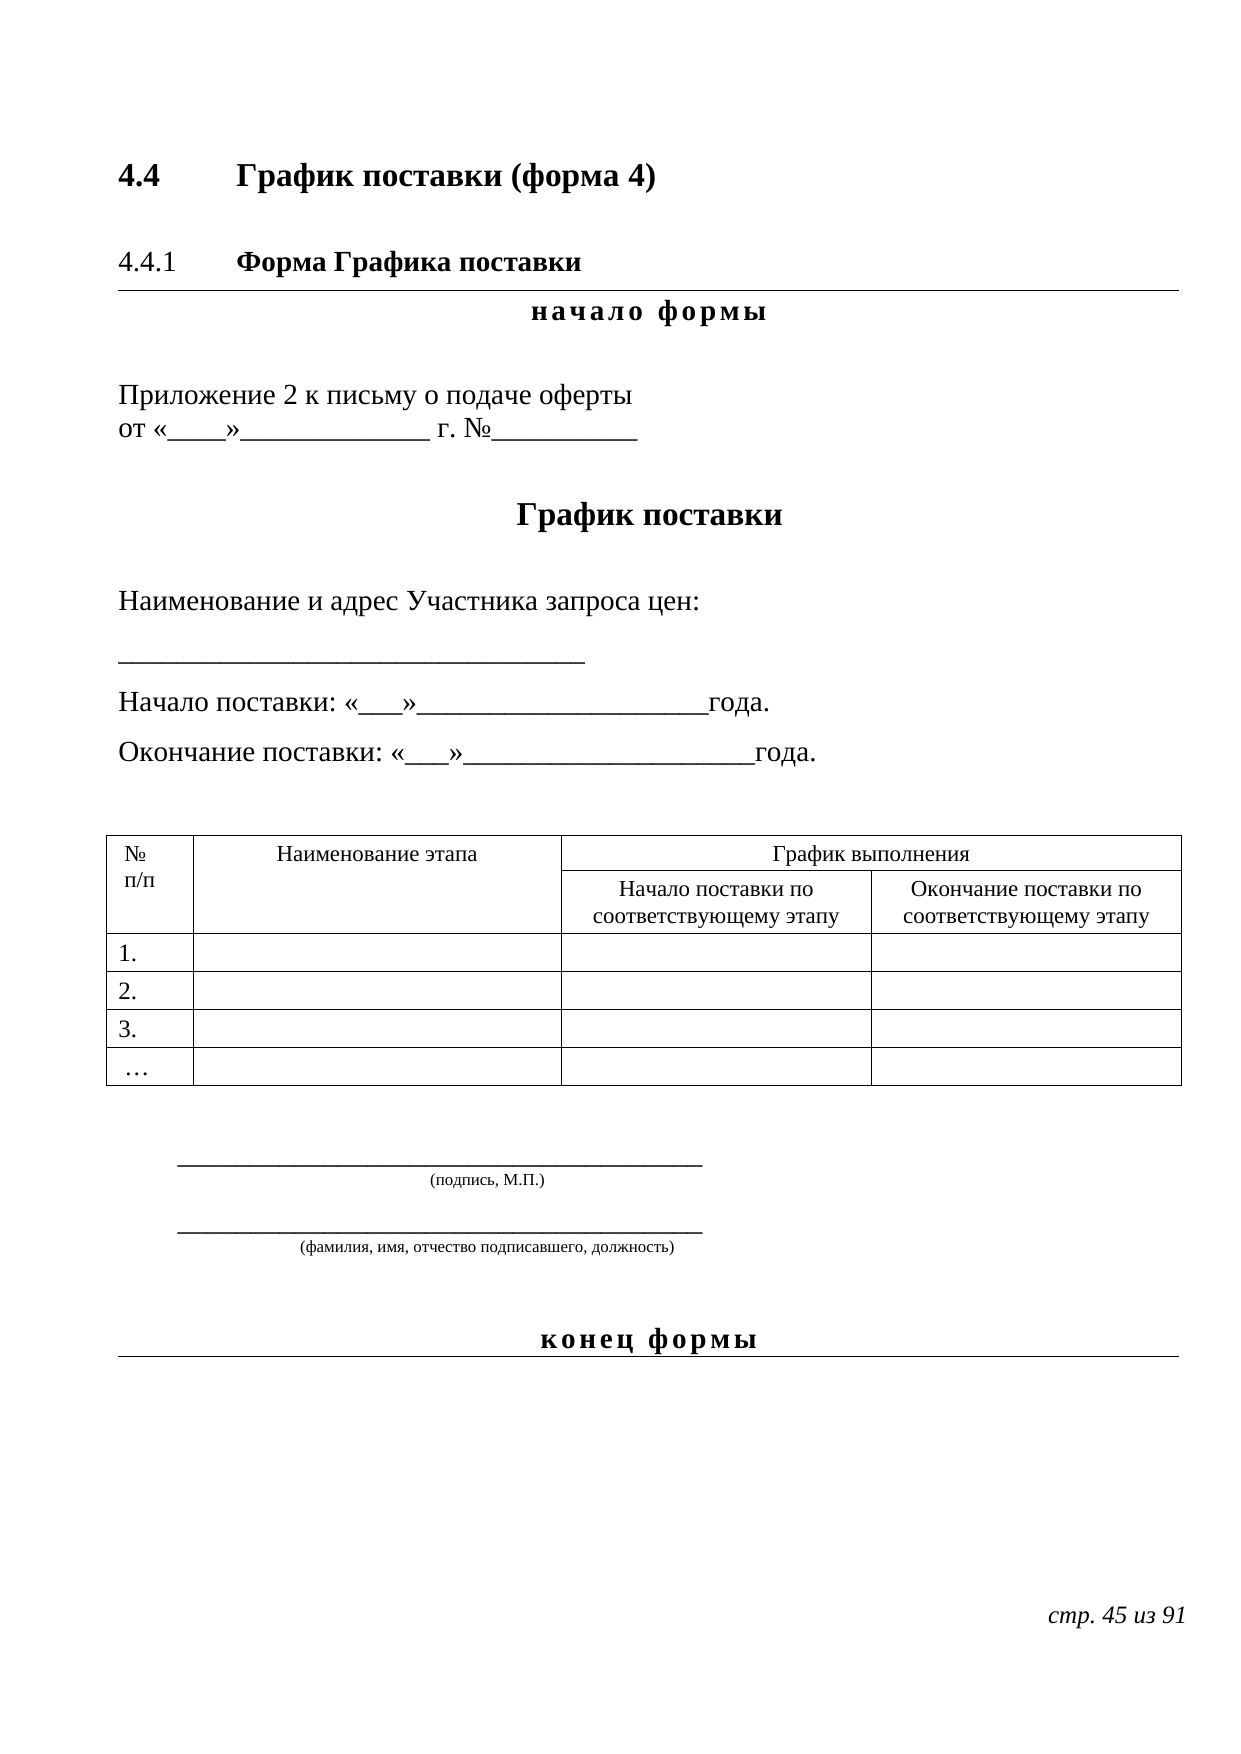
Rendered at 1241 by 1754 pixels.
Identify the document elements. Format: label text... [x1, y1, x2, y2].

table_cell [562, 934, 871, 971]
table_cell [194, 972, 561, 1009]
table_cell [562, 1048, 871, 1085]
text ________________________________ [118, 633, 1181, 667]
table_header № п/п [107, 836, 193, 932]
table_cell Начало поставки по соответствующему этапу [562, 871, 871, 932]
table_cell Окончание поставки по соответствующему этапу [872, 871, 1181, 932]
table_cell [872, 972, 1181, 1009]
table_cell … [107, 1048, 193, 1085]
text Начало поставки: «___»____________________года. [118, 684, 1181, 717]
text Приложение 2 к письму о подаче оферты от «____»_____________ г. №__________ [118, 377, 1181, 444]
text График поставки [118, 494, 1181, 533]
table_cell [562, 1010, 871, 1047]
table_cell [194, 1048, 561, 1085]
table_cell [194, 1010, 561, 1047]
table_cell [107, 972, 193, 1009]
text (подпись, М.П.) [118, 1170, 797, 1203]
table_cell [872, 1010, 1181, 1047]
text начало формы [118, 291, 1179, 327]
table_cell [872, 1048, 1181, 1085]
text (фамилия, имя, отчество подписавшего, должность) [118, 1237, 797, 1270]
table_cell [107, 1010, 193, 1047]
text Наименование и адрес Участника запроса цен: [118, 583, 1181, 617]
text ____________________________________ [118, 1203, 1181, 1237]
text конец формы [118, 1321, 1179, 1356]
table_header Наименование этапа [194, 836, 561, 932]
text Форма Графика поставки [118, 244, 1181, 277]
table_cell [872, 934, 1181, 971]
table_cell [562, 972, 871, 1009]
table_header График выполнения [562, 836, 1181, 870]
text ____________________________________ [118, 1136, 1181, 1170]
text Окончание поставки: «___»____________________года. [118, 734, 1181, 767]
subtitle График поставки (форма 4) [118, 156, 1181, 194]
table_cell [194, 934, 561, 971]
table_cell [107, 934, 193, 971]
